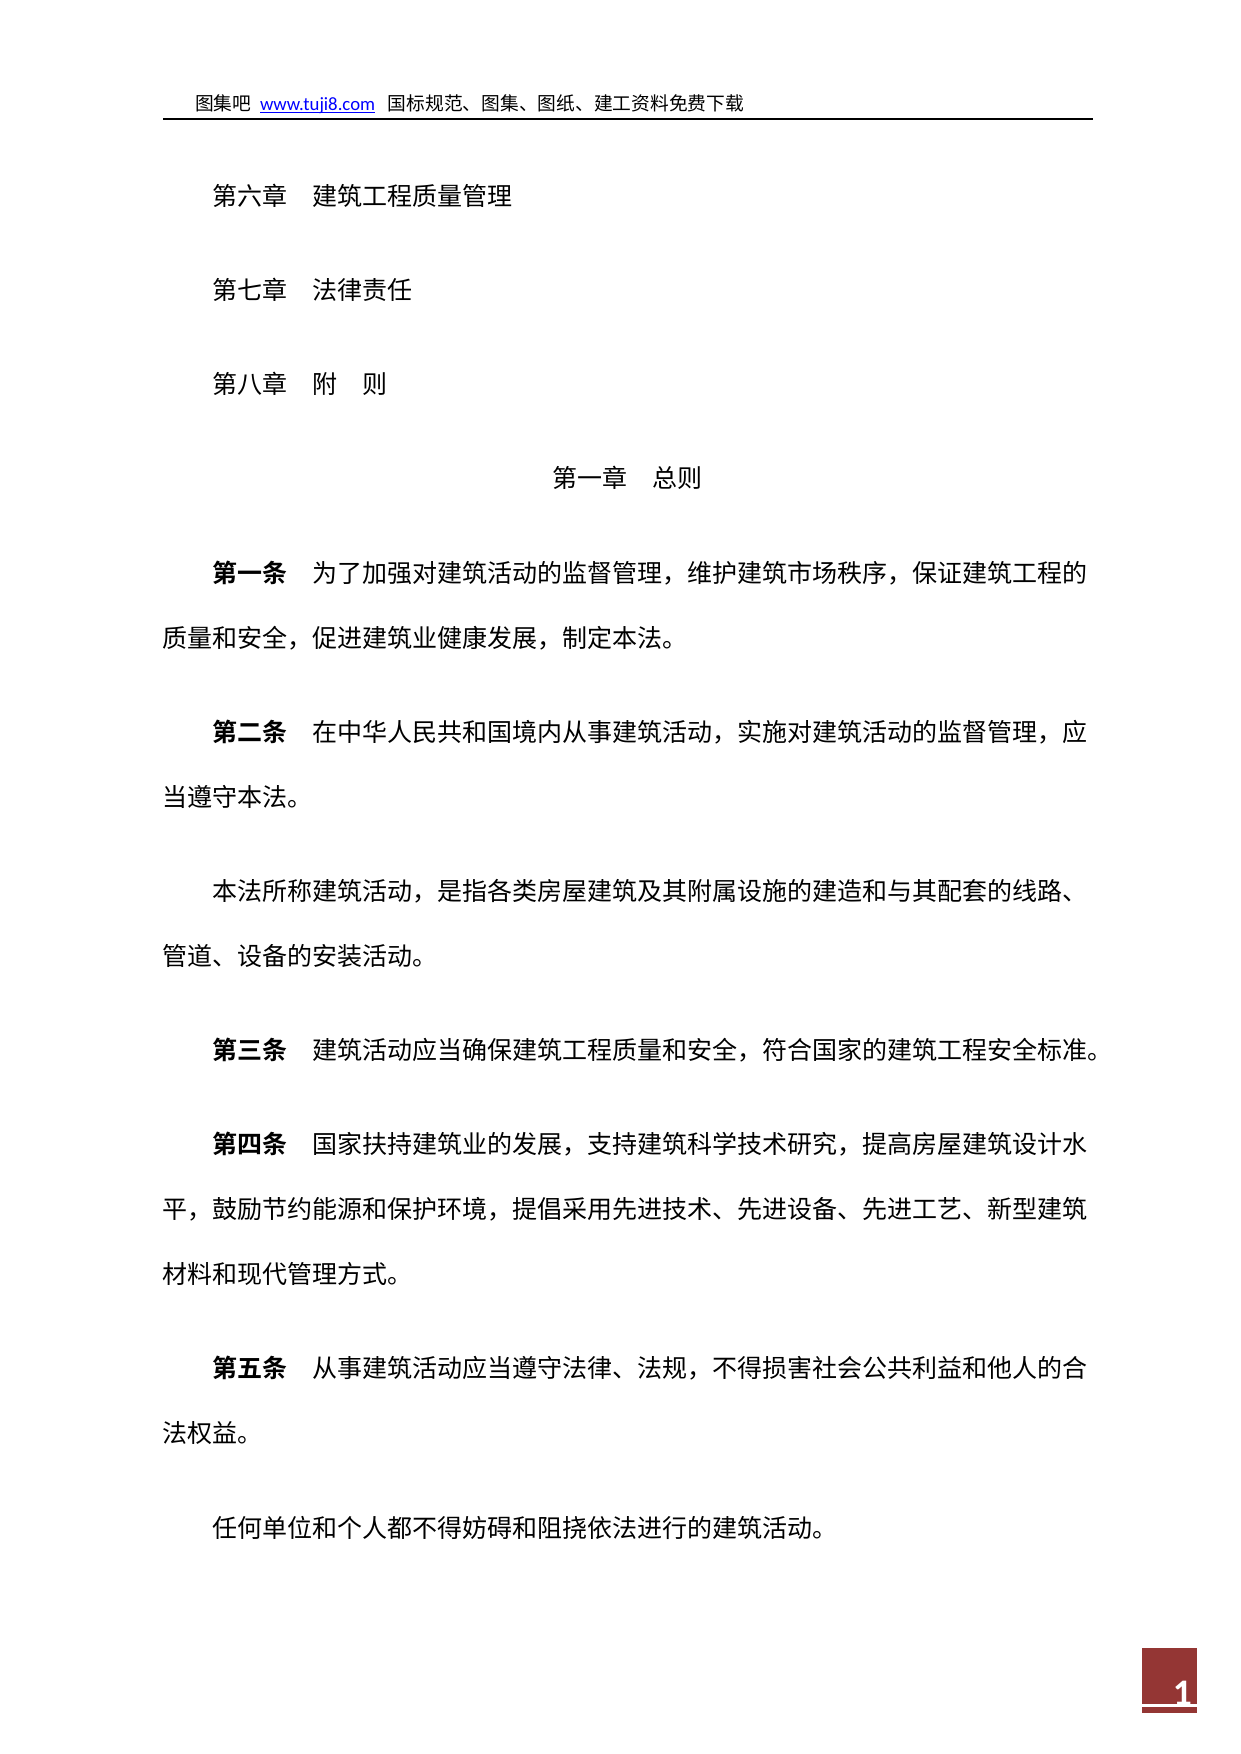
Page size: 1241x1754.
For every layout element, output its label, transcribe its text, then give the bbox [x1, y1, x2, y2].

text 第四条 国家扶持建筑业的发展，支持建筑科学技术研究，提高房屋建筑设计水平，鼓励节约能源和保护环境，提倡采用先进技术、先进设备、先进工艺、新型建筑材料和现代管理方式。 [162, 1110, 1093, 1305]
text 第一章 总则 [162, 444, 1093, 509]
text 第一条 为了加强对建筑活动的监督管理，维护建筑市场秩序，保证建筑工程的质量和安全，促进建筑业健康发展，制定本法。 [162, 539, 1093, 669]
text 第七章 法律责任 [162, 256, 1093, 321]
text 第二条 在中华人民共和国境内从事建筑活动，实施对建筑活动的监督管理，应当遵守本法。 [162, 698, 1093, 828]
text 第六章 建筑工程质量管理 [162, 162, 1093, 227]
text 第五条 从事建筑活动应当遵守法律、法规，不得损害社会公共利益和他人的合法权益。 [162, 1334, 1093, 1464]
text 任何单位和个人都不得妨碍和阻挠依法进行的建筑活动。 [162, 1494, 1093, 1559]
text 本法所称建筑活动，是指各类房屋建筑及其附属设施的建造和与其配套的线路、管道、设备的安装活动。 [162, 857, 1093, 987]
text 第三条 建筑活动应当确保建筑工程质量和安全，符合国家的建筑工程安全标准。 [162, 1016, 1093, 1081]
text 第八章 附 则 [162, 350, 1093, 415]
